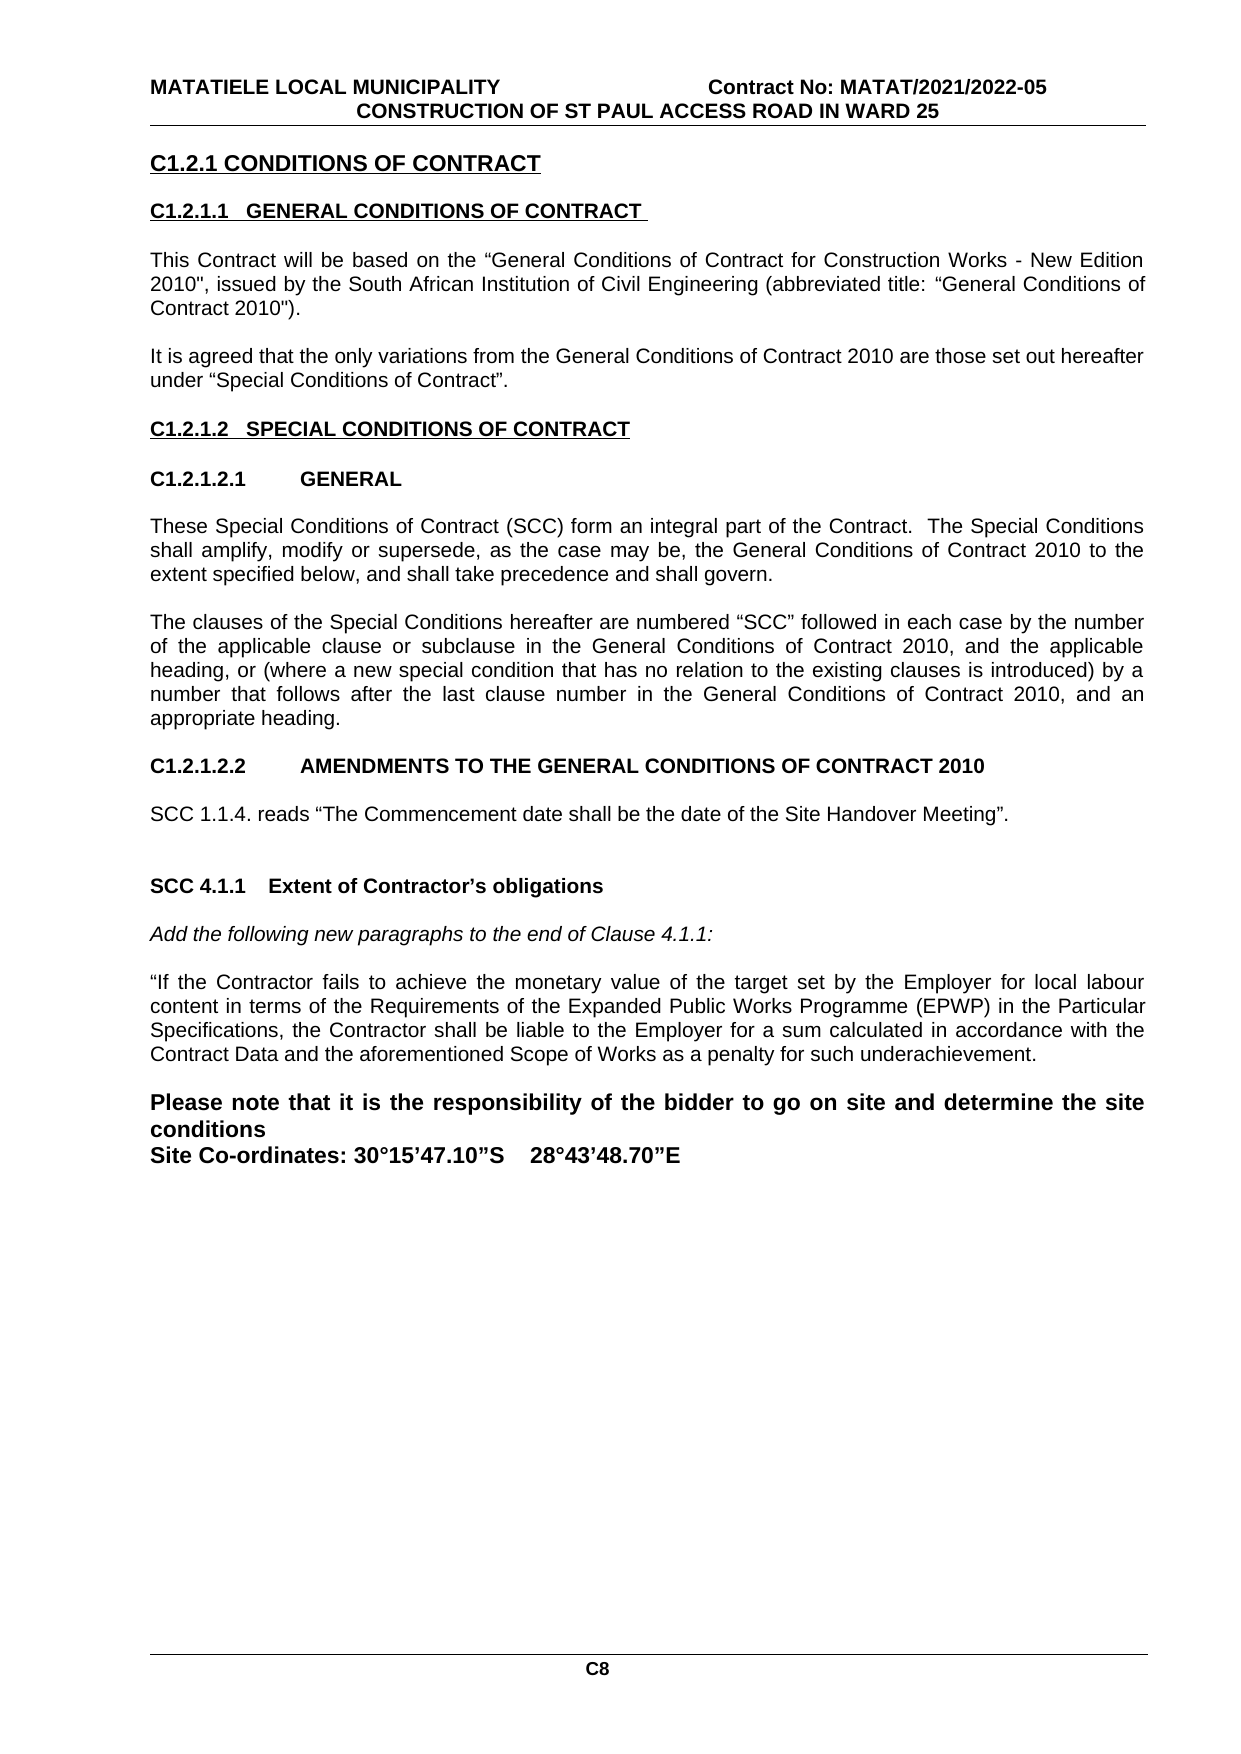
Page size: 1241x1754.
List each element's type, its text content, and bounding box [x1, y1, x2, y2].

text Please note that it is the responsibility of the bidder to go on site and determine the site conditions [150, 1089, 1146, 1142]
text “If the Contractor fails to achieve the monetary value of the target set by the Employer for local labour content in terms of the Requirements of the Expanded Public Works Programme (EPWP) in the Particular Specifications, the Contractor shall be liable to the Employer for a sum calculated in accordance with the Contract Data and the aforementioned Scope of Works as a penalty for such underachievement. [150, 969, 1146, 1065]
text This Contract will be based on the “General Conditions of Contract for Construction Works - New Edition 2010", issued by the South African Institution of Civil Engineering (abbreviated title: “General Conditions of Contract 2010"). [150, 248, 1146, 320]
text C1.2.1 CONDITIONS OF CONTRACT [150, 150, 1146, 176]
text C1.2.1.2.1 GENERAL [150, 466, 1146, 490]
text SCC 4.1.1 Extent of Contractor’s obligations [150, 874, 1146, 898]
text Site Co-ordinates: 30°15’47.10”S 28°43’48.70”E [150, 1142, 1146, 1168]
text SCC 1.1.4. reads “The Commencement date shall be the date of the Site Handover Meeting”. [150, 802, 1146, 826]
text C1.2.1.2.2 AMENDMENTS TO THE GENERAL CONDITIONS OF CONTRACT 2010 [150, 754, 1146, 778]
text C1.2.1.1 GENERAL CONDITIONS OF CONTRACT [150, 199, 1146, 223]
text Add the following new paragraphs to the end of Clause 4.1.1: [150, 922, 1146, 946]
text C1.2.1.2 SPECIAL CONDITIONS OF CONTRACT [150, 417, 1146, 441]
text The clauses of the Special Conditions hereafter are numbered “SCC” followed in each case by the number of the applicable clause or subclause in the General Conditions of Contract 2010, and the applicable heading, or (where a new special condition that has no relation to the existing clauses is introduced) by a number that follows after the last clause number in the General Conditions of Contract 2010, and an appropriate heading. [150, 610, 1146, 730]
text It is agreed that the only variations from the General Conditions of Contract 2010 are those set out hereafter under “Special Conditions of Contract”. [150, 344, 1146, 392]
text These Special Conditions of Contract (SCC) form an integral part of the Contract. The Special Conditions shall amplify, modify or supersede, as the case may be, the General Conditions of Contract 2010 to the extent specified below, and shall take precedence and shall govern. [150, 514, 1146, 586]
